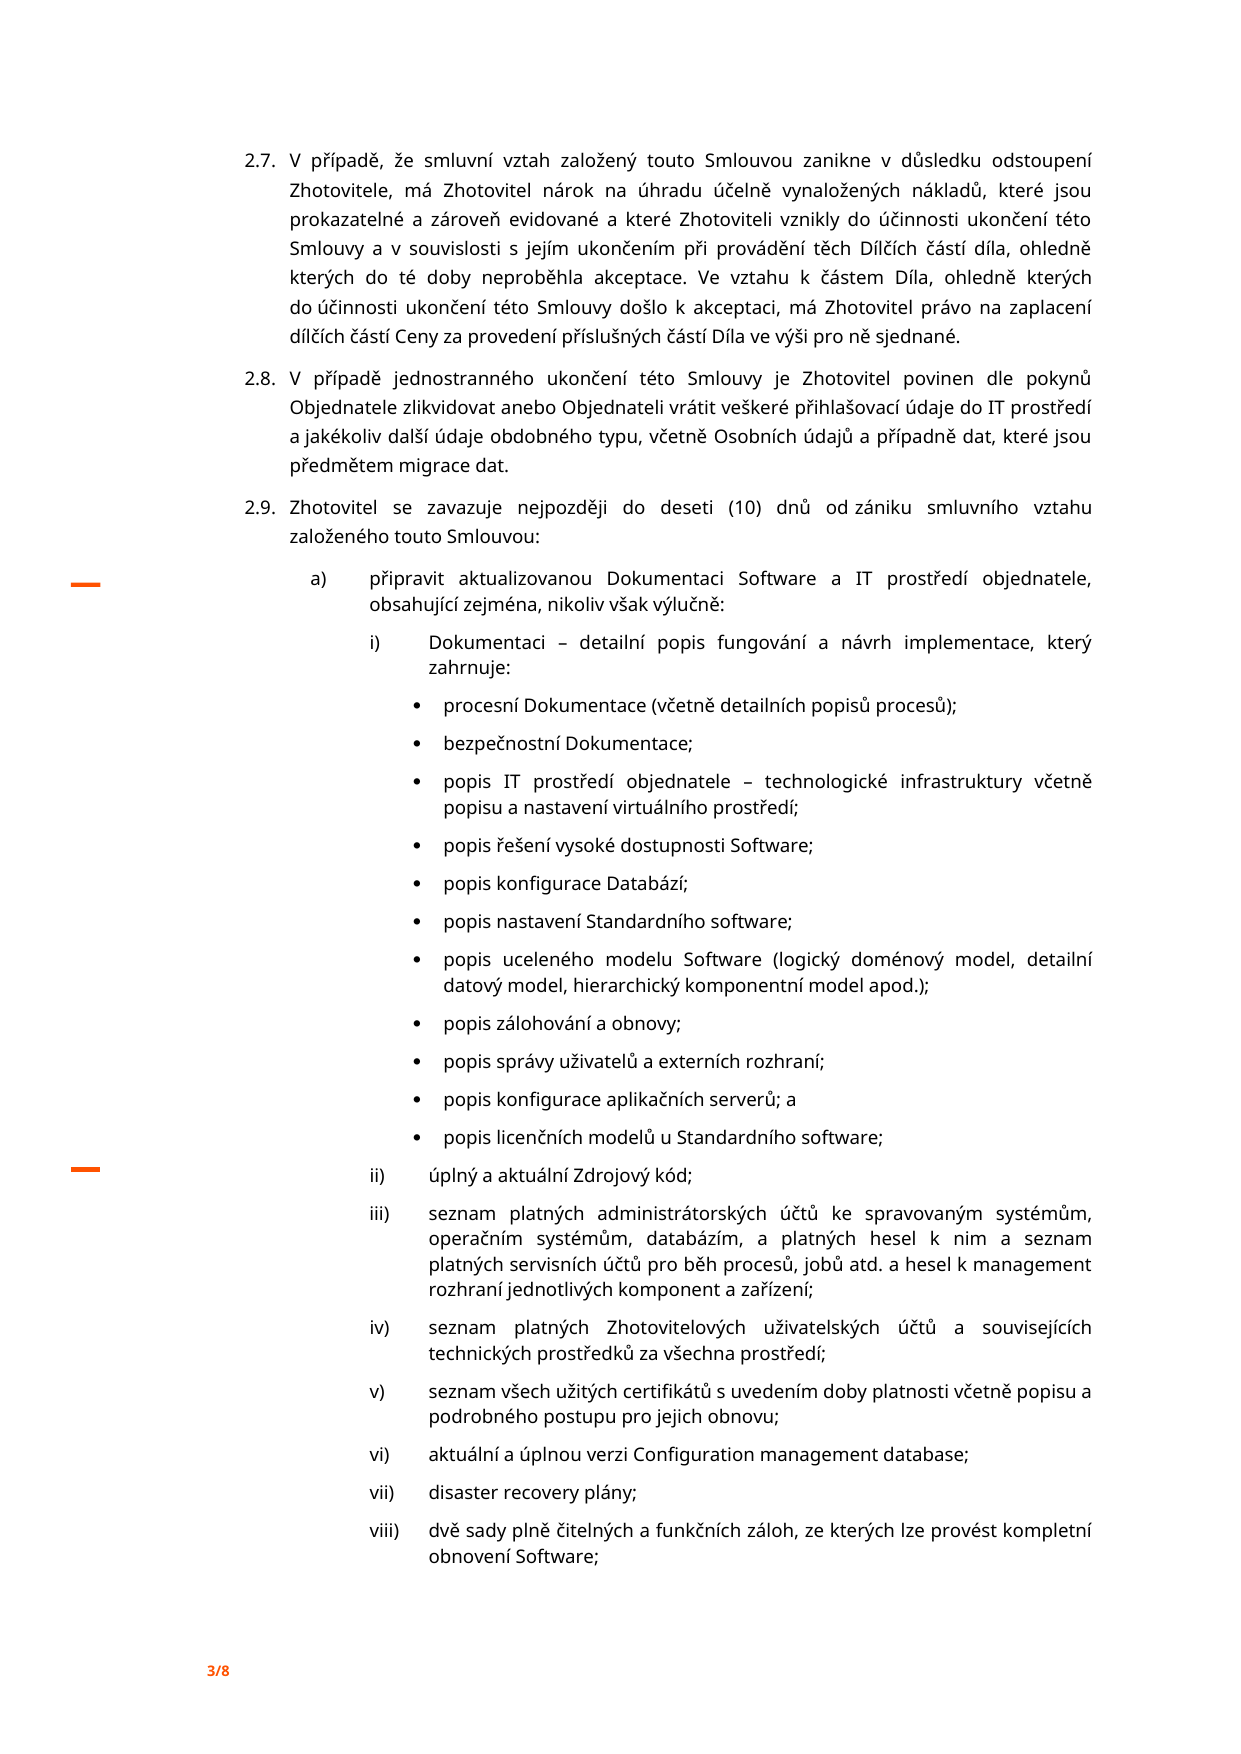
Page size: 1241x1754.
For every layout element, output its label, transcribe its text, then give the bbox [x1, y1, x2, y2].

list úplný a aktuální Zdrojový kód; [369, 1162, 1093, 1187]
list popis licenčních modelů u Standardního software; [413, 1124, 1093, 1149]
list procesní Dokumentace (včetně detailních popisů procesů); [413, 693, 1093, 718]
list seznam všech užitých certifikátů s uvedením doby platnosti včetně popisu a podrobného postupu pro jejich obnovu; [369, 1378, 1093, 1429]
list popis konfigurace Databází; [413, 870, 1093, 896]
text Zhotovitel se zavazuje nejpozději do deseti (10) dnů od zániku smluvního vztahu založeného touto Smlouvou: [244, 494, 1093, 549]
list Dokumentaci – detailní popis fungování a návrh implementace, který zahrnuje: [369, 629, 1093, 680]
list popis zálohování a obnovy; [413, 1010, 1093, 1035]
list popis správy uživatelů a externích rozhraní; [413, 1048, 1093, 1073]
list dvě sady plně čitelných a funkčních záloh, ze kterých lze provést kompletní obnovení Software; [369, 1518, 1093, 1569]
list seznam platných administrátorských účtů ke spravovaným systémům, operačním systémům, databázím, a platných hesel k nim a seznam platných servisních účtů pro běh procesů, jobů atd. a hesel k management rozhraní jednotlivých komponent a zařízení; [369, 1200, 1093, 1302]
list popis uceleného modelu Software (logický doménový model, detailní datový model, hierarchický komponentní model apod.); [413, 946, 1093, 997]
list disaster recovery plány; [369, 1480, 1093, 1505]
list seznam platných Zhotovitelových uživatelských účtů a souvisejících technických prostředků za všechna prostředí; [369, 1314, 1093, 1366]
list popis konfigurace aplikačních serverů; a [413, 1086, 1093, 1111]
list bezpečnostní Dokumentace; [413, 731, 1093, 756]
list popis IT prostředí objednatele – technologické infrastruktury včetně popisu a nastavení virtuálního prostředí; [413, 769, 1093, 820]
text V případě jednostranného ukončení této Smlouvy je Zhotovitel povinen dle pokynů Objednatele zlikvidovat anebo Objednateli vrátit veškeré přihlašovací údaje do IT prostředí a jakékoliv další údaje obdobného typu, včetně Osobních údajů a případně dat, které jsou předmětem migrace dat. [244, 365, 1093, 478]
list popis řešení vysoké dostupnosti Software; [413, 832, 1093, 858]
list popis nastavení Standardního software; [413, 908, 1093, 934]
text V případě, že smluvní vztah založený touto Smlouvou zanikne v důsledku odstoupení Zhotovitele, má Zhotovitel nárok na úhradu účelně vynaložených nákladů, které jsou prokazatelné a zároveň evidované a které Zhotoviteli vznikly do účinnosti ukončení této Smlouvy a v souvislosti s jejím ukončením při provádění těch Dílčích částí díla, ohledně kterých do té doby neproběhla akceptace. Ve vztahu k částem Díla, ohledně kterých do účinnosti ukončení této Smlouvy došlo k akceptaci, má Zhotovitel právo na zaplacení dílčích částí Ceny za provedení příslušných částí Díla ve výši pro ně sjednané. [244, 148, 1093, 349]
list připravit aktualizovanou Dokumentaci Software a IT prostředí objednatele, obsahující zejména, nikoliv však výlučně: [310, 566, 1093, 617]
list aktuální a úplnou verzi Configuration management database; [369, 1442, 1093, 1467]
